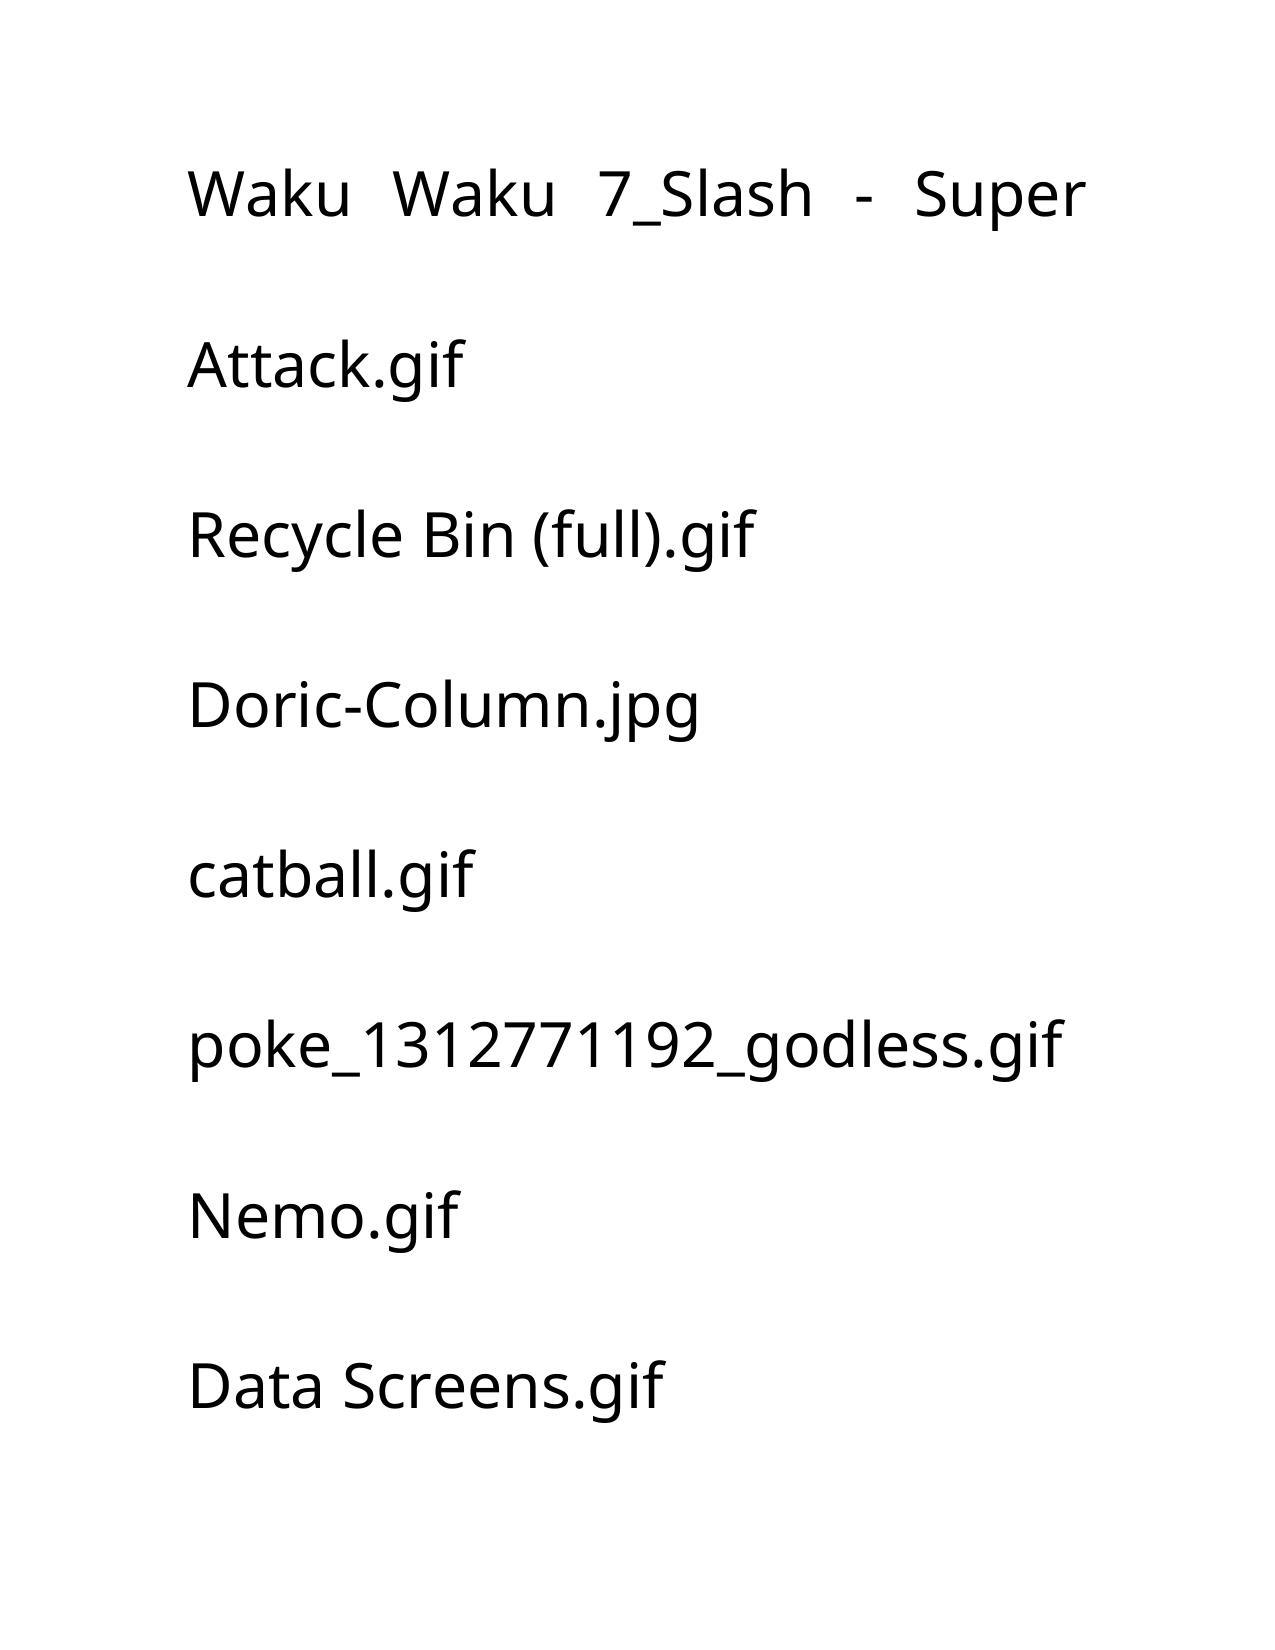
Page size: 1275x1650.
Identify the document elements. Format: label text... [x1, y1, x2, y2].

text Doric-Column.jpg [187, 661, 1087, 746]
text Nemo.gif [187, 1171, 1087, 1256]
text catball.gif [187, 831, 1087, 916]
text Waku Waku 7_Slash - Super Attack.gif [187, 150, 1087, 405]
text Recycle Bin (full).gif [187, 490, 1087, 576]
text Data Screens.gif [187, 1341, 1087, 1427]
text poke_1312771192_godless.gif [187, 1001, 1087, 1086]
